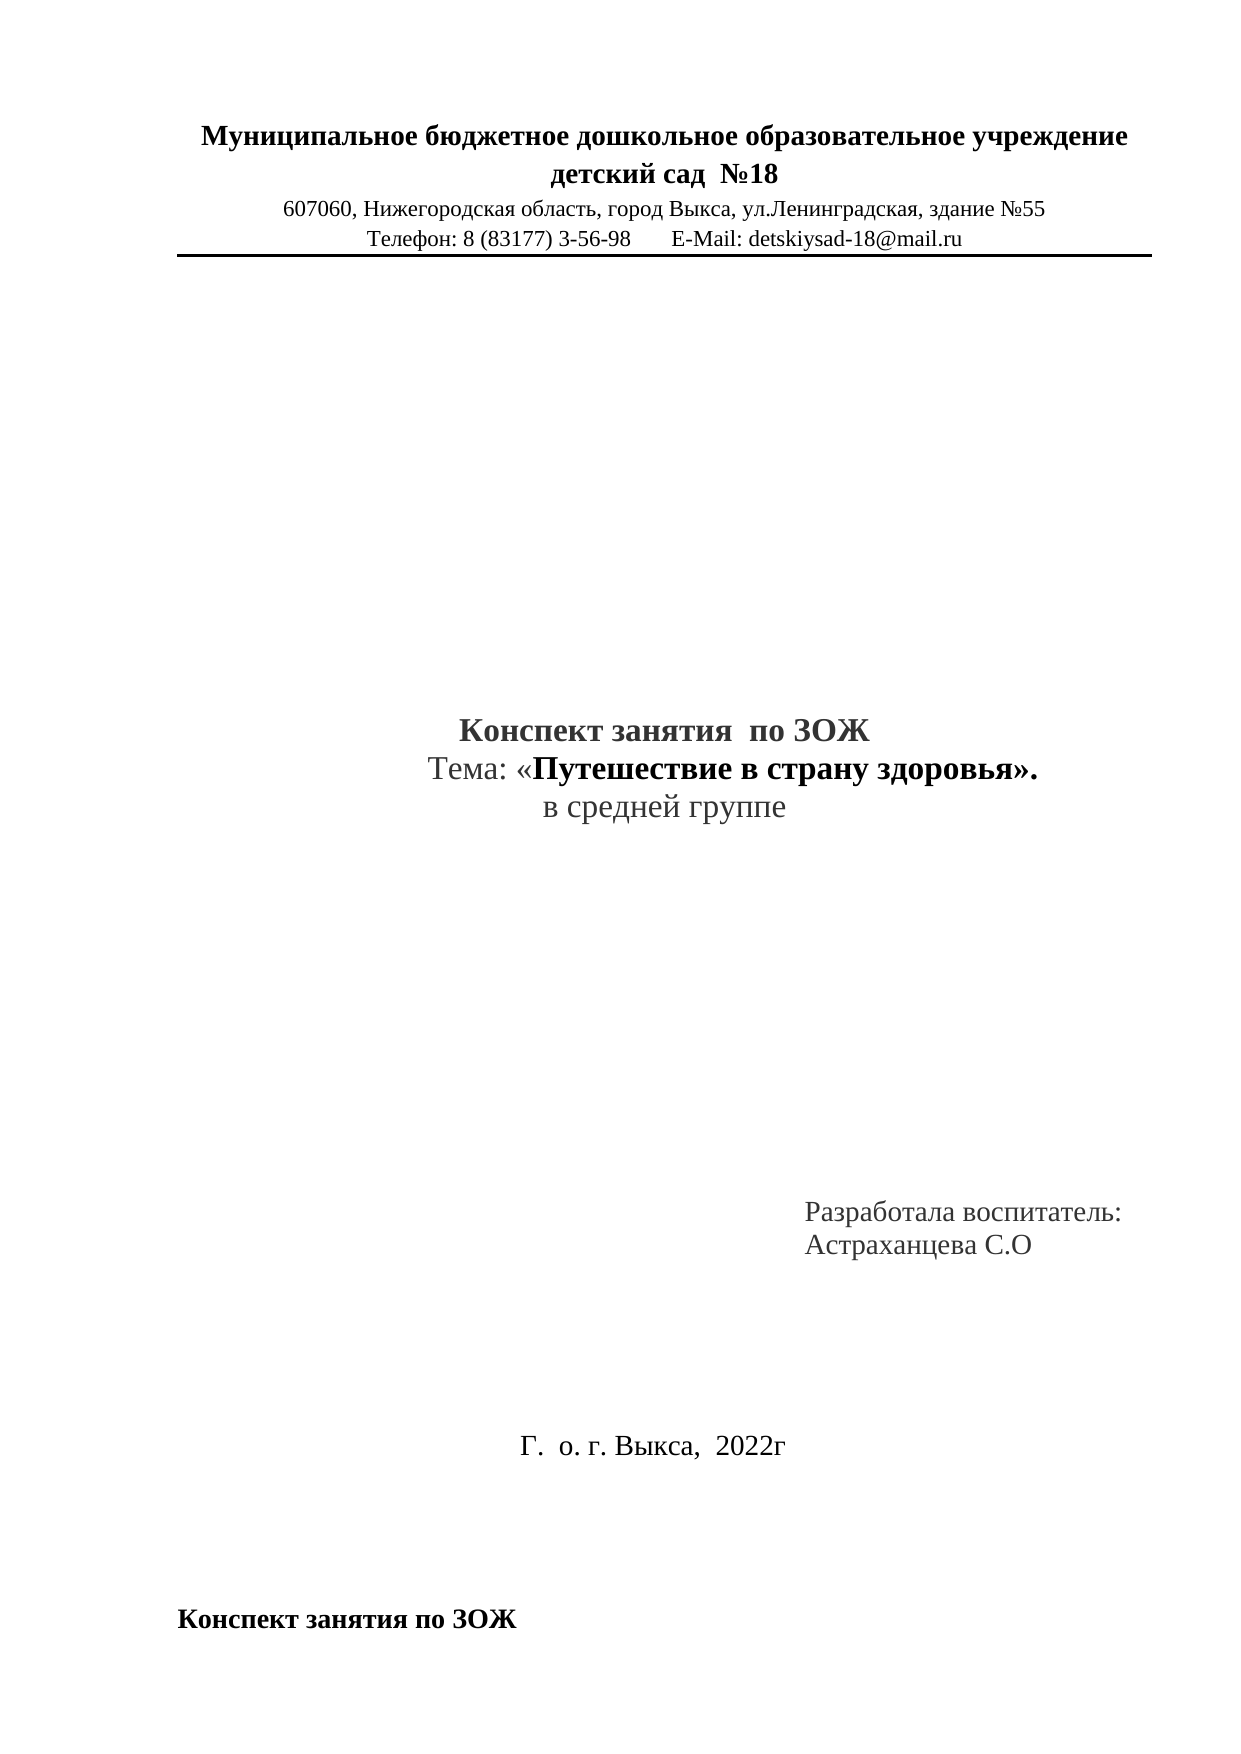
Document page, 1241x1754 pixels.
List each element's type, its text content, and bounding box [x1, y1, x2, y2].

text Разработала воспитатель: [177, 1194, 1152, 1227]
text Муниципальное бюджетное дошкольное образовательное учреждение [177, 118, 1152, 152]
text в средней группе [177, 786, 1152, 825]
text Астраханцева С.О [177, 1227, 1152, 1261]
text Конспект занятия по ЗОЖ [177, 710, 1152, 748]
text Конспект занятия по ЗОЖ [177, 1602, 1152, 1634]
text Тема: «Путешествие в страну здоровья». [177, 748, 1152, 786]
text Г. о. г. Выкса, 2022г [177, 1428, 1152, 1462]
text Телефон: 8 (83177) 3-56-98 E-Mail: detskiysad-18@mail.ru [177, 225, 1152, 254]
text 607060, Нижегородская область, город Выкса, ул.Ленинградская, здание №55 [177, 195, 1152, 222]
text детский сад №18 [177, 157, 1152, 190]
